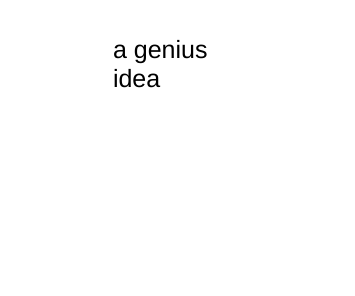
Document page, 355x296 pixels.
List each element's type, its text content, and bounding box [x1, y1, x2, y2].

text a genius idea [113, 35, 242, 93]
